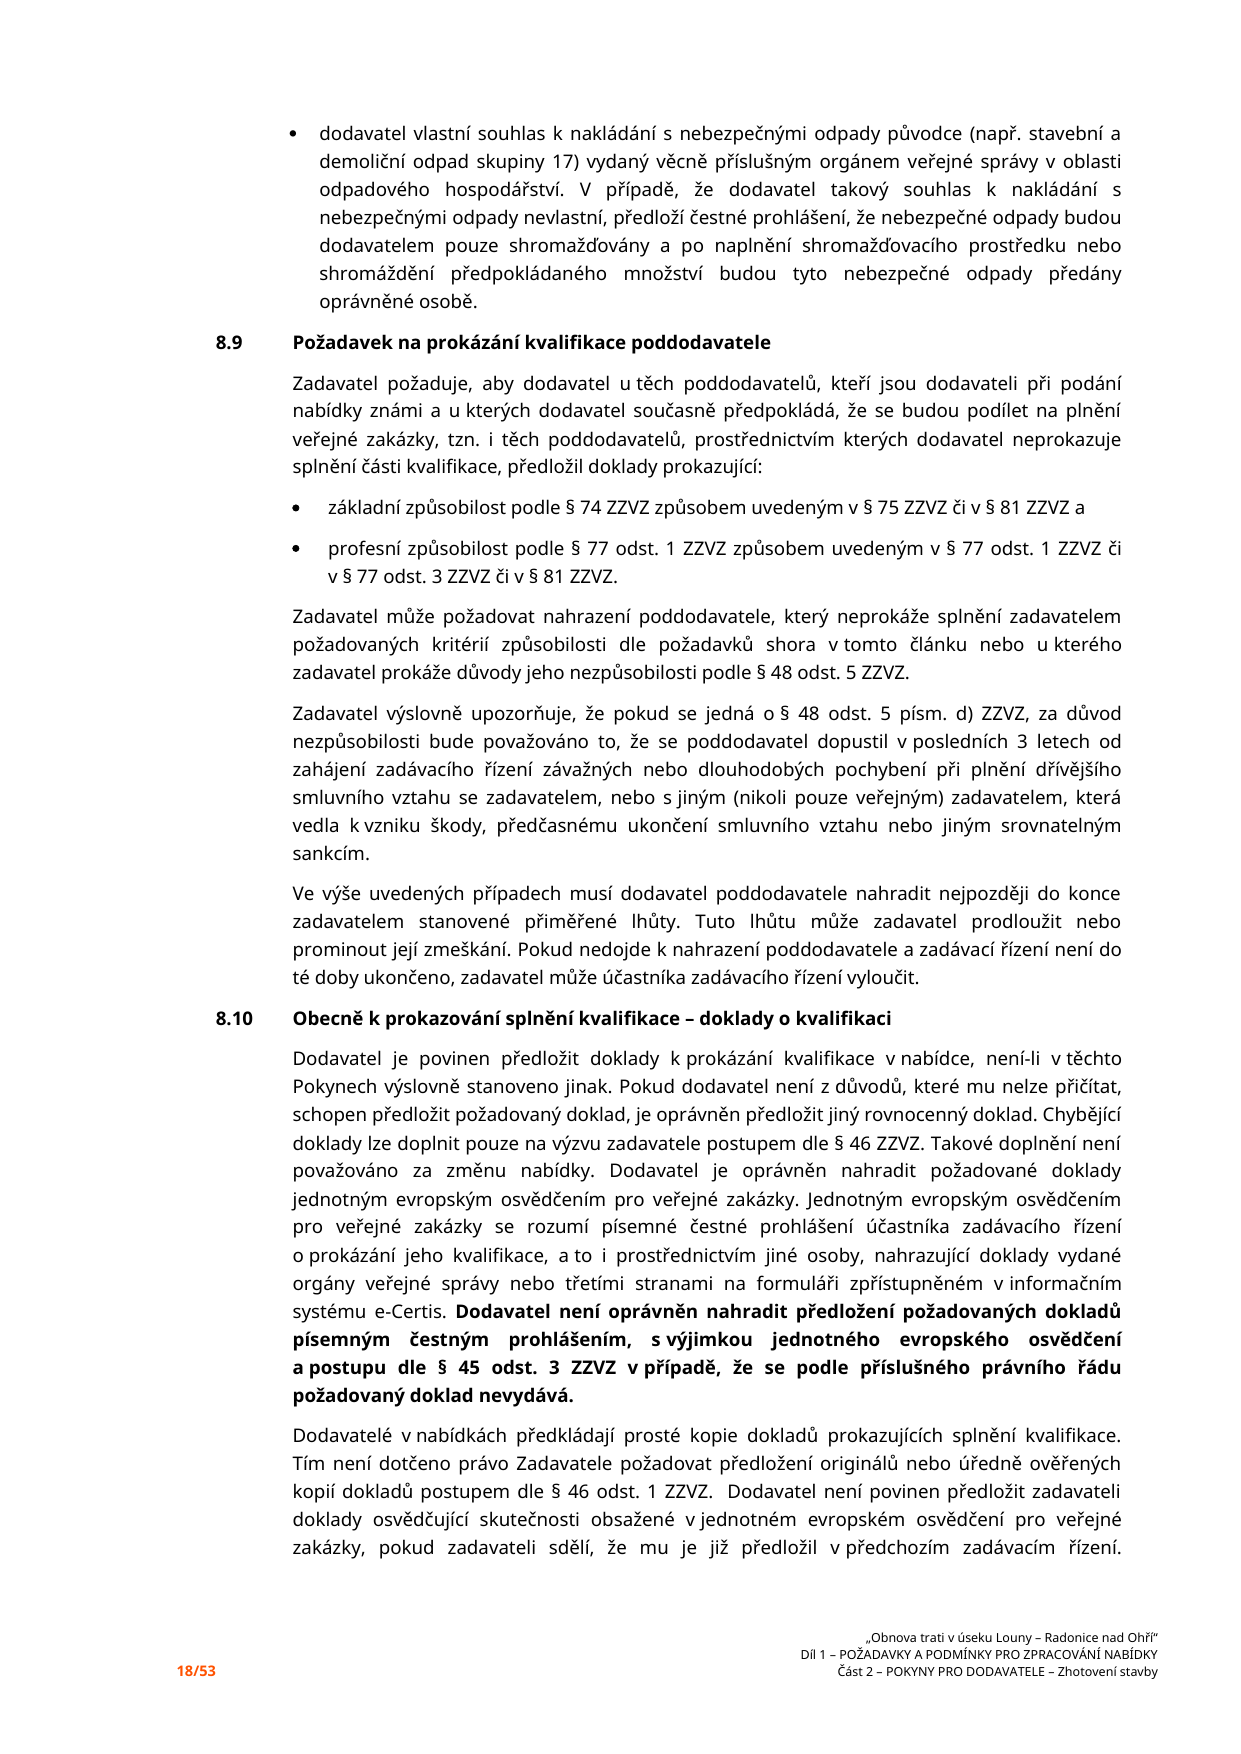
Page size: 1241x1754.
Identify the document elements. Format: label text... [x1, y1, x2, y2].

text základní způsobilost podle § 74 ZZVZ způsobem uvedeným v § 75 ZZVZ či v § 81 ZZVZ a [292, 494, 1122, 520]
text Ve výše uvedených případech musí dodavatel poddodavatele nahradit nejpozději do konce zadavatelem stanovené přiměřené lhůty. Tuto lhůtu může zadavatel prodloužit nebo prominout její zmeškání. Pokud nedojde k nahrazení poddodavatele a zadávací řízení není do té doby ukončeno, zadavatel může účastníka zadávacího řízení vyloučit. [292, 881, 1122, 990]
text Požadavek na prokázání kvalifikace poddodavatele [216, 329, 1122, 355]
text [292, 1422, 1122, 1560]
text Zadavatel může požadovat nahrazení poddodavatele, který neprokáže splnění zadavatelem požadovaných kritérií způsobilosti dle požadavků shora v tomto článku nebo u kterého zadavatel prokáže důvody jeho nezpůsobilosti podle § 48 odst. 5 ZZVZ. [292, 603, 1122, 685]
text Zadavatel požaduje, aby dodavatel u těch poddodavatelů, kteří jsou dodavateli při podání nabídky známi a u kterých dodavatel současně předpokládá, že se budou podílet na plnění veřejné zakázky, tzn. i těch poddodavatelů, prostřednictvím kterých dodavatel neprokazuje splnění části kvalifikace, předložil doklady prokazující: [292, 370, 1122, 479]
text Zadavatel výslovně upozorňuje, že pokud se jedná o § 48 odst. 5 písm. d) ZZVZ, za důvod nezpůsobilosti bude považováno to, že se poddodavatel dopustil v posledních 3 letech od zahájení zadávacího řízení závažných nebo dlouhodobých pochybení při plnění dřívějšího smluvního vztahu se zadavatelem, nebo s jiným (nikoli pouze veřejným) zadavatelem, která vedla k vzniku škody, předčasnému ukončení smluvního vztahu nebo jiným srovnatelným sankcím. [292, 700, 1122, 866]
text Dodavatel je povinen předložit doklady k prokázání kvalifikace v nabídce, není-li v těchto Pokynech výslovně stanoveno jinak. Pokud dodavatel není z důvodů, které mu nelze přičítat, schopen předložit požadovaný doklad, je oprávněn předložit jiný rovnocenný doklad. Chybějící doklady lze doplnit pouze na výzvu zadavatele postupem dle § 46 ZZVZ. Takové doplnění není považováno za změnu nabídky. Dodavatel je oprávněn nahradit požadované doklady jednotným evropským osvědčením pro veřejné zakázky. Jednotným evropským osvědčením pro veřejné zakázky se rozumí písemné čestné prohlášení účastníka zadávacího řízení o prokázání jeho kvalifikace, a to i prostřednictvím jiné osoby, nahrazující doklady vydané orgány veřejné správy nebo třetími stranami na formuláři zpřístupněném v informačním systému e-Certis. Dodavatel není oprávněn nahradit předložení požadovaných dokladů písemným čestným prohlášením, s výjimkou jednotného evropského osvědčení a postupu dle § 45 odst. 3 ZZVZ v případě, že se podle příslušného právního řádu požadovaný doklad nevydává. [292, 1046, 1122, 1407]
text profesní způsobilost podle § 77 odst. 1 ZZVZ způsobem uvedeným v § 77 odst. 1 ZZVZ či v § 77 odst. 3 ZZVZ či v § 81 ZZVZ. [292, 535, 1122, 588]
text Obecně k prokazování splnění kvalifikace – doklady o kvalifikaci [216, 1005, 1122, 1031]
list dodavatel vlastní souhlas k nakládání s nebezpečnými odpady původce (např. stavební a demoliční odpad skupiny 17) vydaný věcně příslušným orgánem veřejné správy v oblasti odpadového hospodářství. V případě, že dodavatel takový souhlas k nakládání s nebezpečnými odpady nevlastní, předloží čestné prohlášení, že nebezpečné odpady budou dodavatelem pouze shromažďovány a po naplnění shromažďovacího prostředku nebo shromáždění předpokládaného množství budou tyto nebezpečné odpady předány oprávněné osobě. [289, 121, 1122, 314]
